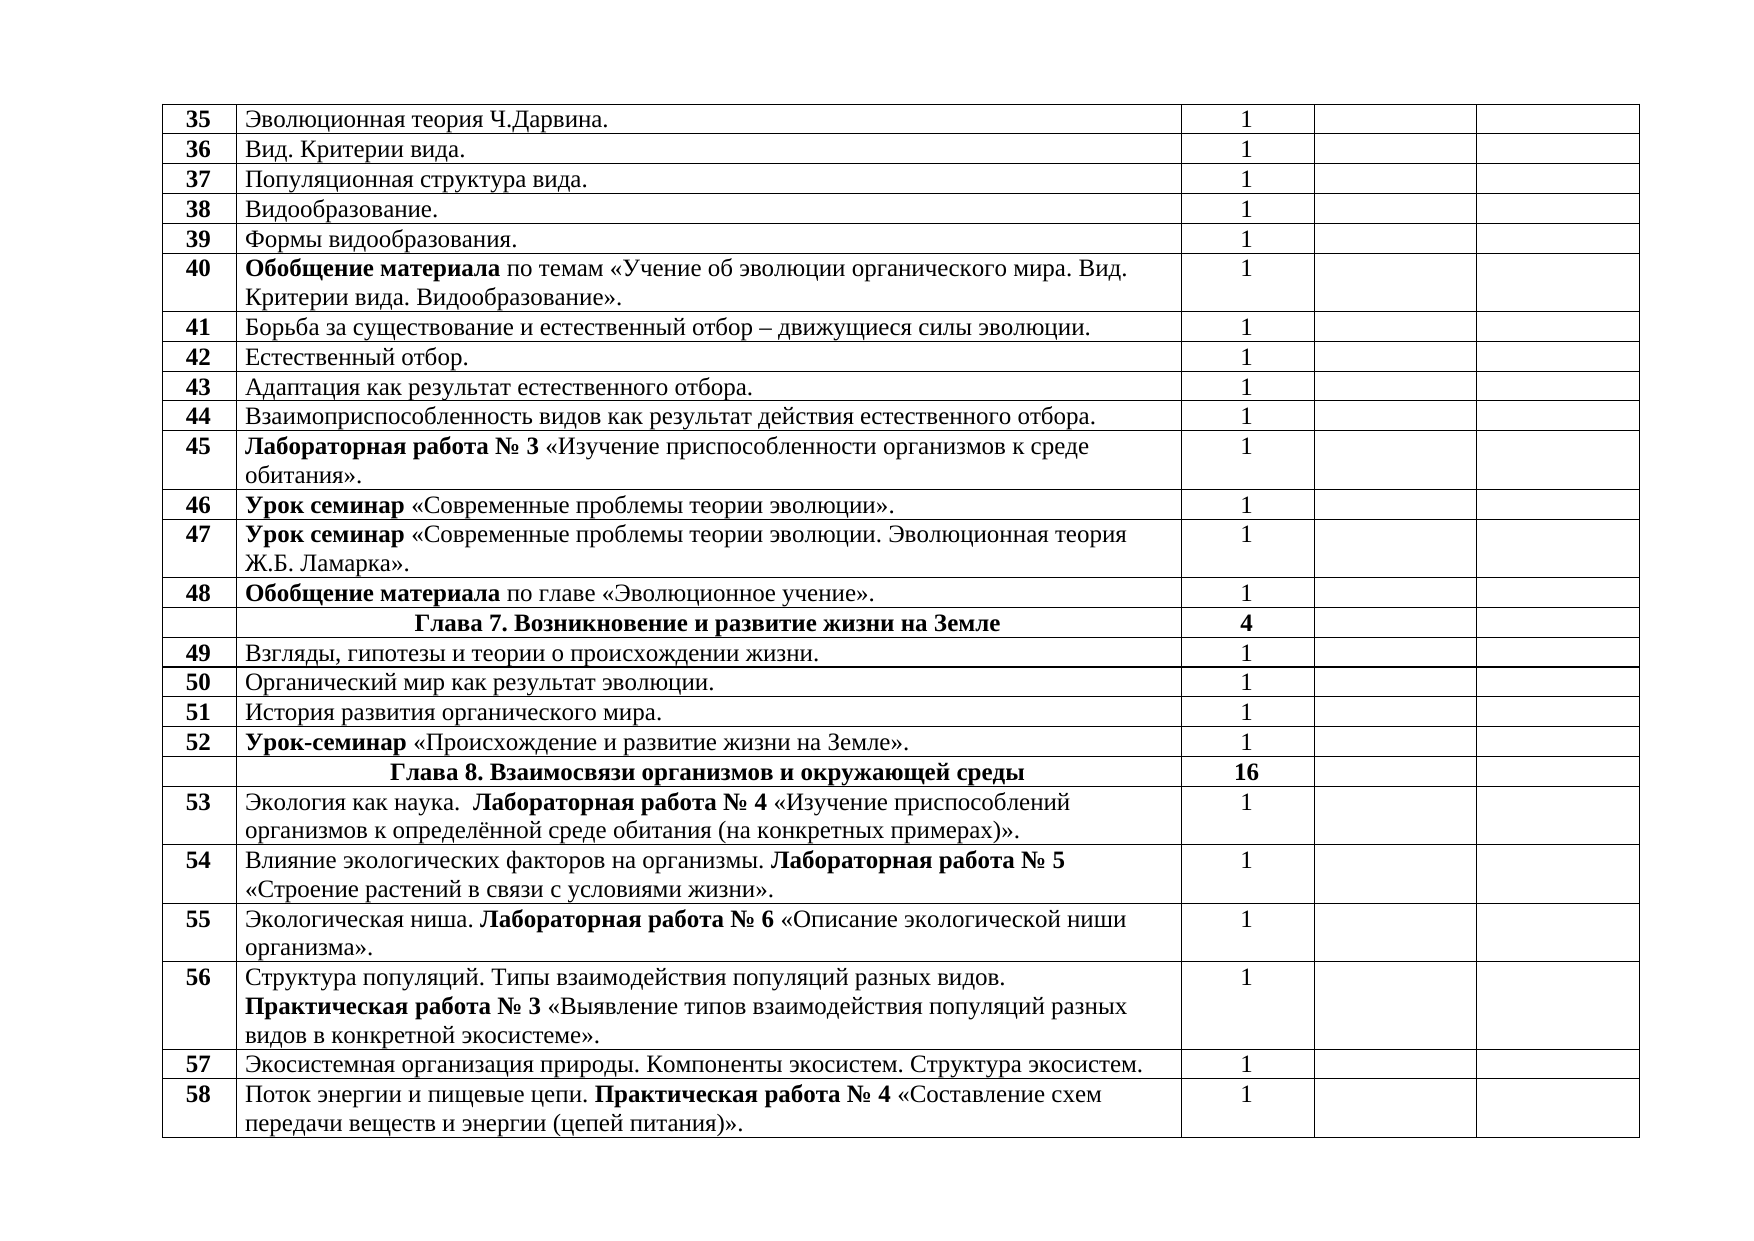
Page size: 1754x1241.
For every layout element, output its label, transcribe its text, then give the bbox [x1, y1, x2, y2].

table_cell 53 [163, 787, 236, 844]
table_cell [1315, 962, 1476, 1048]
table_cell 1 [1182, 520, 1314, 577]
table_cell 1 [1182, 638, 1314, 666]
table_cell [1315, 845, 1476, 903]
table_cell [1477, 638, 1639, 666]
table_cell [1477, 372, 1639, 400]
table_cell 1 [1182, 962, 1314, 1048]
table_cell Экология как наука. Лабораторная работа № 4 «Изучение приспособлений организмов к определённой среде обитания (на конкретных примерах)». [237, 787, 1181, 844]
table_cell Формы видообразования. [237, 224, 1181, 252]
table_cell Урок семинар «Современные проблемы теории эволюции. Эволюционная теория Ж.Б. Ламарка». [237, 520, 1181, 577]
table_cell Видообразование. [237, 194, 1181, 223]
table_cell Популяционная структура вида. [237, 164, 1181, 193]
table_cell 49 [163, 638, 236, 666]
table_cell 57 [163, 1050, 236, 1078]
table_cell [163, 608, 236, 637]
table_cell [1315, 1050, 1476, 1078]
table_cell История развития органического мира. [237, 697, 1181, 726]
table_cell [1315, 342, 1476, 371]
table_cell [1477, 431, 1639, 489]
table_cell 1 [1182, 845, 1314, 903]
table_cell 43 [163, 372, 236, 400]
table_cell 52 [163, 727, 236, 756]
table_cell 37 [163, 164, 236, 193]
table_cell Взаимоприспособленность видов как результат действия естественного отбора. [237, 401, 1181, 430]
table_cell 36 [163, 134, 236, 163]
table_cell [1315, 134, 1476, 163]
table_cell Урок-семинар «Происхождение и развитие жизни на Земле». [237, 727, 1181, 756]
table_cell [1477, 757, 1639, 786]
table_cell [1477, 520, 1639, 577]
table_cell [1315, 490, 1476, 518]
table_cell [1315, 372, 1476, 400]
table_cell 1 [1182, 697, 1314, 726]
table_cell Адаптация как результат естественного отбора. [237, 372, 1181, 400]
table_cell Органический мир как результат эволюции. [237, 668, 1181, 696]
table_cell 1 [1182, 194, 1314, 223]
table_cell Вид. Критерии вида. [237, 134, 1181, 163]
table_cell [1477, 962, 1639, 1048]
table_cell Обобщение материала по главе «Эволюционное учение». [237, 578, 1181, 607]
table_cell 48 [163, 578, 236, 607]
table_cell Взгляды, гипотезы и теории о происхождении жизни. [237, 638, 1181, 666]
table_cell 40 [163, 254, 236, 311]
table_cell [1477, 254, 1639, 311]
table_cell [1315, 578, 1476, 607]
table_cell 1 [1182, 787, 1314, 844]
table_cell Глава 8. Взаимосвязи организмов и окружающей среды [237, 757, 1181, 786]
table_cell 58 [163, 1079, 236, 1137]
table_cell [1477, 490, 1639, 518]
table_cell [1477, 194, 1639, 223]
table_cell [1477, 727, 1639, 756]
table_cell Структура популяций. Типы взаимодействия популяций разных видов. Практическая работа № 3 «Выявление типов взаимодействия популяций разных видов в конкретной экосистеме». [237, 962, 1181, 1048]
table_cell [1477, 105, 1639, 133]
table_cell Экологическая ниша. Лабораторная работа № 6 «Описание экологической ниши организма». [237, 904, 1181, 961]
table_cell [1315, 668, 1476, 696]
table_cell 1 [1182, 490, 1314, 518]
table_cell 42 [163, 342, 236, 371]
table_cell [1315, 224, 1476, 252]
table_cell [1315, 904, 1476, 961]
table_cell [1477, 578, 1639, 607]
table_cell [1315, 254, 1476, 311]
table_cell Естественный отбор. [237, 342, 1181, 371]
table_cell 16 [1182, 757, 1314, 786]
table_cell Влияние экологических факторов на организмы. Лабораторная работа № 5 «Строение растений в связи с условиями жизни». [237, 845, 1181, 903]
table_cell [1315, 697, 1476, 726]
table_cell 1 [1182, 727, 1314, 756]
table_cell 1 [1182, 372, 1314, 400]
table_cell [1315, 1079, 1476, 1137]
table_cell 41 [163, 312, 236, 341]
table_cell 51 [163, 697, 236, 726]
table_cell [1315, 757, 1476, 786]
table_cell Поток энергии и пищевые цепи. Практическая работа № 4 «Составление схем передачи веществ и энергии (цепей питания)». [237, 1079, 1181, 1137]
table_cell 1 [1182, 401, 1314, 430]
table_cell 1 [1182, 1079, 1314, 1137]
table_cell [1315, 194, 1476, 223]
table_cell 1 [1182, 312, 1314, 341]
table_cell [1477, 342, 1639, 371]
table_cell [1315, 727, 1476, 756]
table_cell [1315, 608, 1476, 637]
table_cell 4 [1182, 608, 1314, 637]
table_cell Лабораторная работа № 3 «Изучение приспособленности организмов к среде обитания». [237, 431, 1181, 489]
table_cell 1 [1182, 224, 1314, 252]
table_cell 1 [1182, 254, 1314, 311]
table_cell 50 [163, 668, 236, 696]
table_cell [1477, 164, 1639, 193]
table_cell Обобщение материала по темам «Учение об эволюции органического мира. Вид. Критерии вида. Видообразование». [237, 254, 1181, 311]
table_cell Борьба за существование и естественный отбор – движущиеся силы эволюции. [237, 312, 1181, 341]
table_cell 1 [1182, 164, 1314, 193]
table_cell [1477, 697, 1639, 726]
table_cell 1 [1182, 578, 1314, 607]
table_cell [1315, 105, 1476, 133]
table_cell [1477, 134, 1639, 163]
table_cell 54 [163, 845, 236, 903]
table_cell [1477, 224, 1639, 252]
table_cell [1477, 668, 1639, 696]
table_cell 56 [163, 962, 236, 1048]
table_cell 1 [1182, 431, 1314, 489]
table_cell [1315, 431, 1476, 489]
table_cell [163, 757, 236, 786]
table_cell Урок семинар «Современные проблемы теории эволюции». [237, 490, 1181, 518]
table_cell [1315, 520, 1476, 577]
table_cell 1 [1182, 134, 1314, 163]
table_cell [1315, 638, 1476, 666]
table_cell [1315, 401, 1476, 430]
table_cell 1 [1182, 904, 1314, 961]
table_cell 55 [163, 904, 236, 961]
table_cell Эволюционная теория Ч.Дарвина. [237, 105, 1181, 133]
table_cell Глава 7. Возникновение и развитие жизни на Земле [237, 608, 1181, 637]
table_cell [1477, 845, 1639, 903]
table_cell 1 [1182, 105, 1314, 133]
table_cell [1477, 904, 1639, 961]
table_cell 46 [163, 490, 236, 518]
table_cell Экосистемная организация природы. Компоненты экосистем. Структура экосистем. [237, 1050, 1181, 1078]
table_cell 1 [1182, 342, 1314, 371]
table_cell [1477, 401, 1639, 430]
table_cell [1477, 1050, 1639, 1078]
table_cell 1 [1182, 1050, 1314, 1078]
table_cell 38 [163, 194, 236, 223]
table_cell 1 [1182, 668, 1314, 696]
table_cell 45 [163, 431, 236, 489]
table_cell [1477, 608, 1639, 637]
table_cell [1477, 312, 1639, 341]
table_cell 39 [163, 224, 236, 252]
table_cell [1315, 787, 1476, 844]
table_cell [1315, 164, 1476, 193]
table_cell [1477, 787, 1639, 844]
table_cell 44 [163, 401, 236, 430]
table_cell 47 [163, 520, 236, 577]
table_cell [1315, 312, 1476, 341]
table_cell 35 [163, 105, 236, 133]
table_cell [1477, 1079, 1639, 1137]
